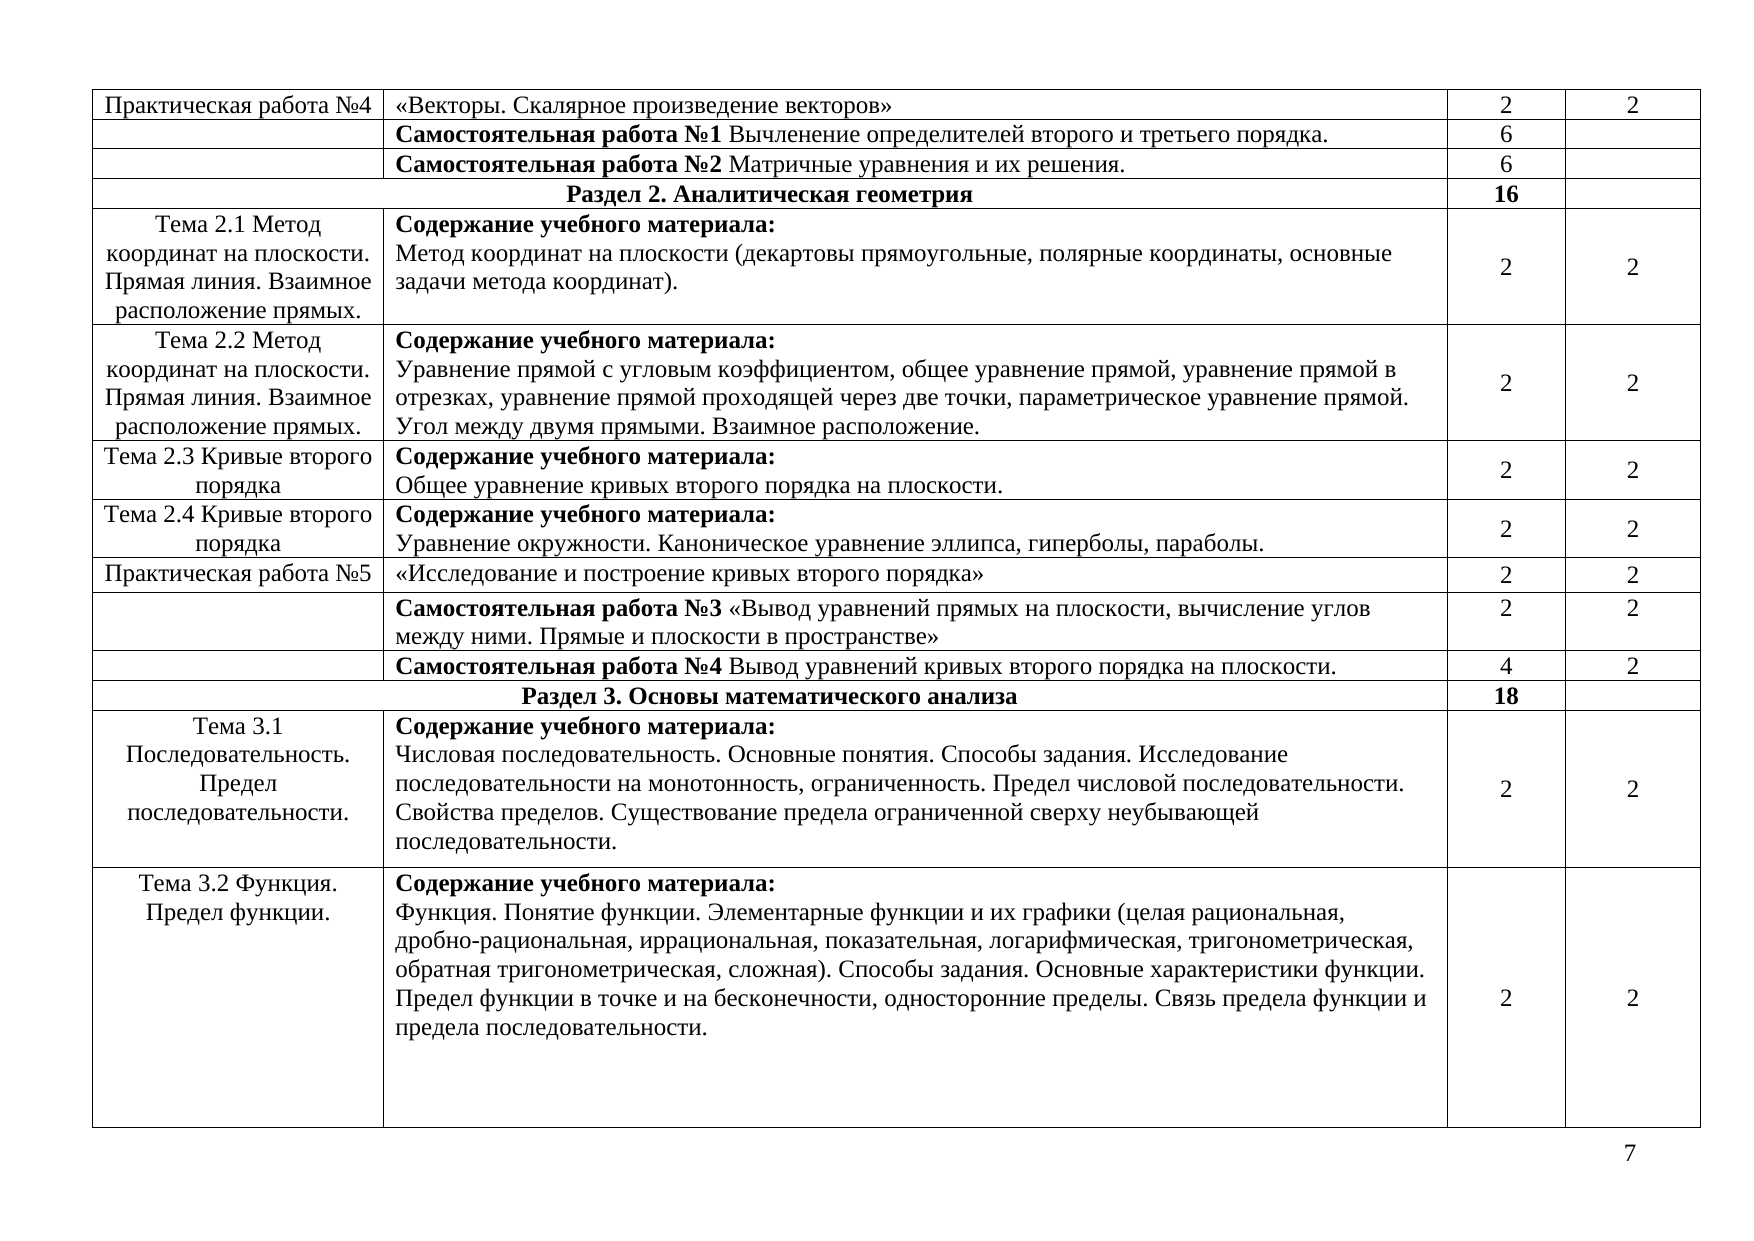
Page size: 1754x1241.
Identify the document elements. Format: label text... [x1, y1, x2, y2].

table_cell 2 [1448, 441, 1565, 498]
table_cell 2 [1566, 209, 1700, 324]
table_cell 2 [1448, 868, 1565, 1127]
table_cell 2 [1566, 868, 1700, 1127]
table_cell Самостоятельная работа №1 Вычленение определителей второго и третьего порядка. [384, 120, 1447, 148]
table_cell [93, 651, 383, 680]
table_cell 6 [1448, 149, 1565, 178]
table_cell Тема 2.1 Метод координат на плоскости. Прямая линия. Взаимное расположение прямых. [93, 209, 383, 324]
table_cell «Исследование и построение кривых второго порядка» [384, 558, 1447, 592]
table_cell [1566, 149, 1700, 178]
table_cell [93, 593, 383, 650]
table_cell Тема 2.2 Метод координат на плоскости. Прямая линия. Взаимное расположение прямых. [93, 325, 383, 440]
table_cell Тема 3.2 Функция. Предел функции. [93, 868, 383, 1127]
table_cell 2 [1448, 558, 1565, 592]
table_cell 2 [1448, 500, 1565, 557]
table_cell 16 [1448, 179, 1565, 208]
table_cell [93, 120, 383, 148]
table_cell [1566, 120, 1700, 148]
table_cell Содержание учебного материала: Общее уравнение кривых второго порядка на плоскости. [384, 441, 1447, 498]
table_cell [1566, 681, 1700, 710]
table_cell 2 [1448, 593, 1565, 650]
table_cell Практическая работа №5 [93, 558, 383, 592]
table_cell 2 [1448, 209, 1565, 324]
table_cell 2 [1566, 651, 1700, 680]
table_cell 2 [1566, 500, 1700, 557]
table_cell 2 [1566, 325, 1700, 440]
table_cell [93, 149, 383, 178]
table_cell Раздел 2. Аналитическая геометрия [93, 179, 1447, 208]
table_cell 2 [1566, 593, 1700, 650]
table_cell 2 [1448, 90, 1565, 118]
table_cell [1566, 179, 1700, 208]
table_cell Содержание учебного материала: Функция. Понятие функции. Элементарные функции и их графики (целая рациональная, дробно-рациональная, иррациональная, показательная, логарифмическая, тригонометрическая, обратная тригонометрическая, сложная). Способы задания. Основные характеристики функции. Предел функции в точке и на бесконечности, односторонние пределы. Связь предела функции и предела последовательности. [384, 868, 1447, 1127]
table_cell 2 [1566, 711, 1700, 867]
table_cell 2 [1448, 711, 1565, 867]
table_cell Содержание учебного материала: Числовая последовательность. Основные понятия. Способы задания. Исследование последовательности на монотонность, ограниченность. Предел числовой последовательности. Свойства пределов. Существование предела ограниченной сверху неубывающей последовательности. [384, 711, 1447, 867]
table_cell 2 [1448, 325, 1565, 440]
table_cell Содержание учебного материала: Метод координат на плоскости (декартовы прямоугольные, полярные координаты, основные задачи метода координат). [384, 209, 1447, 324]
table_cell Содержание учебного материала: Уравнение окружности. Каноническое уравнение эллипса, гиперболы, параболы. [384, 500, 1447, 557]
table_cell Содержание учебного материала: Уравнение прямой с угловым коэффициентом, общее уравнение прямой, уравнение прямой в отрезках, уравнение прямой проходящей через две точки, параметрическое уравнение прямой. Угол между двумя прямыми. Взаимное расположение. [384, 325, 1447, 440]
table_cell 6 [1448, 120, 1565, 148]
table_cell Самостоятельная работа №2 Матричные уравнения и их решения. [384, 149, 1447, 178]
table_cell 2 [1566, 441, 1700, 498]
table_cell Раздел 3. Основы математического анализа [93, 681, 1447, 710]
table_cell 2 [1566, 90, 1700, 118]
table_cell Самостоятельная работа №3 «Вывод уравнений прямых на плоскости, вычисление углов между ними. Прямые и плоскости в пространстве» [384, 593, 1447, 650]
table_cell Тема 2.4 Кривые второго порядка [93, 500, 383, 557]
table_cell 4 [1448, 651, 1565, 680]
table_cell 18 [1448, 681, 1565, 710]
table_cell Тема 3.1 Последовательность. Предел последовательности. [93, 711, 383, 867]
table_cell Самостоятельная работа №4 Вывод уравнений кривых второго порядка на плоскости. [384, 651, 1447, 680]
table_cell «Векторы. Скалярное произведение векторов» [384, 90, 1447, 118]
table_cell Тема 2.3 Кривые второго порядка [93, 441, 383, 498]
table_cell Практическая работа №4 [93, 90, 383, 118]
table_cell 2 [1566, 558, 1700, 592]
